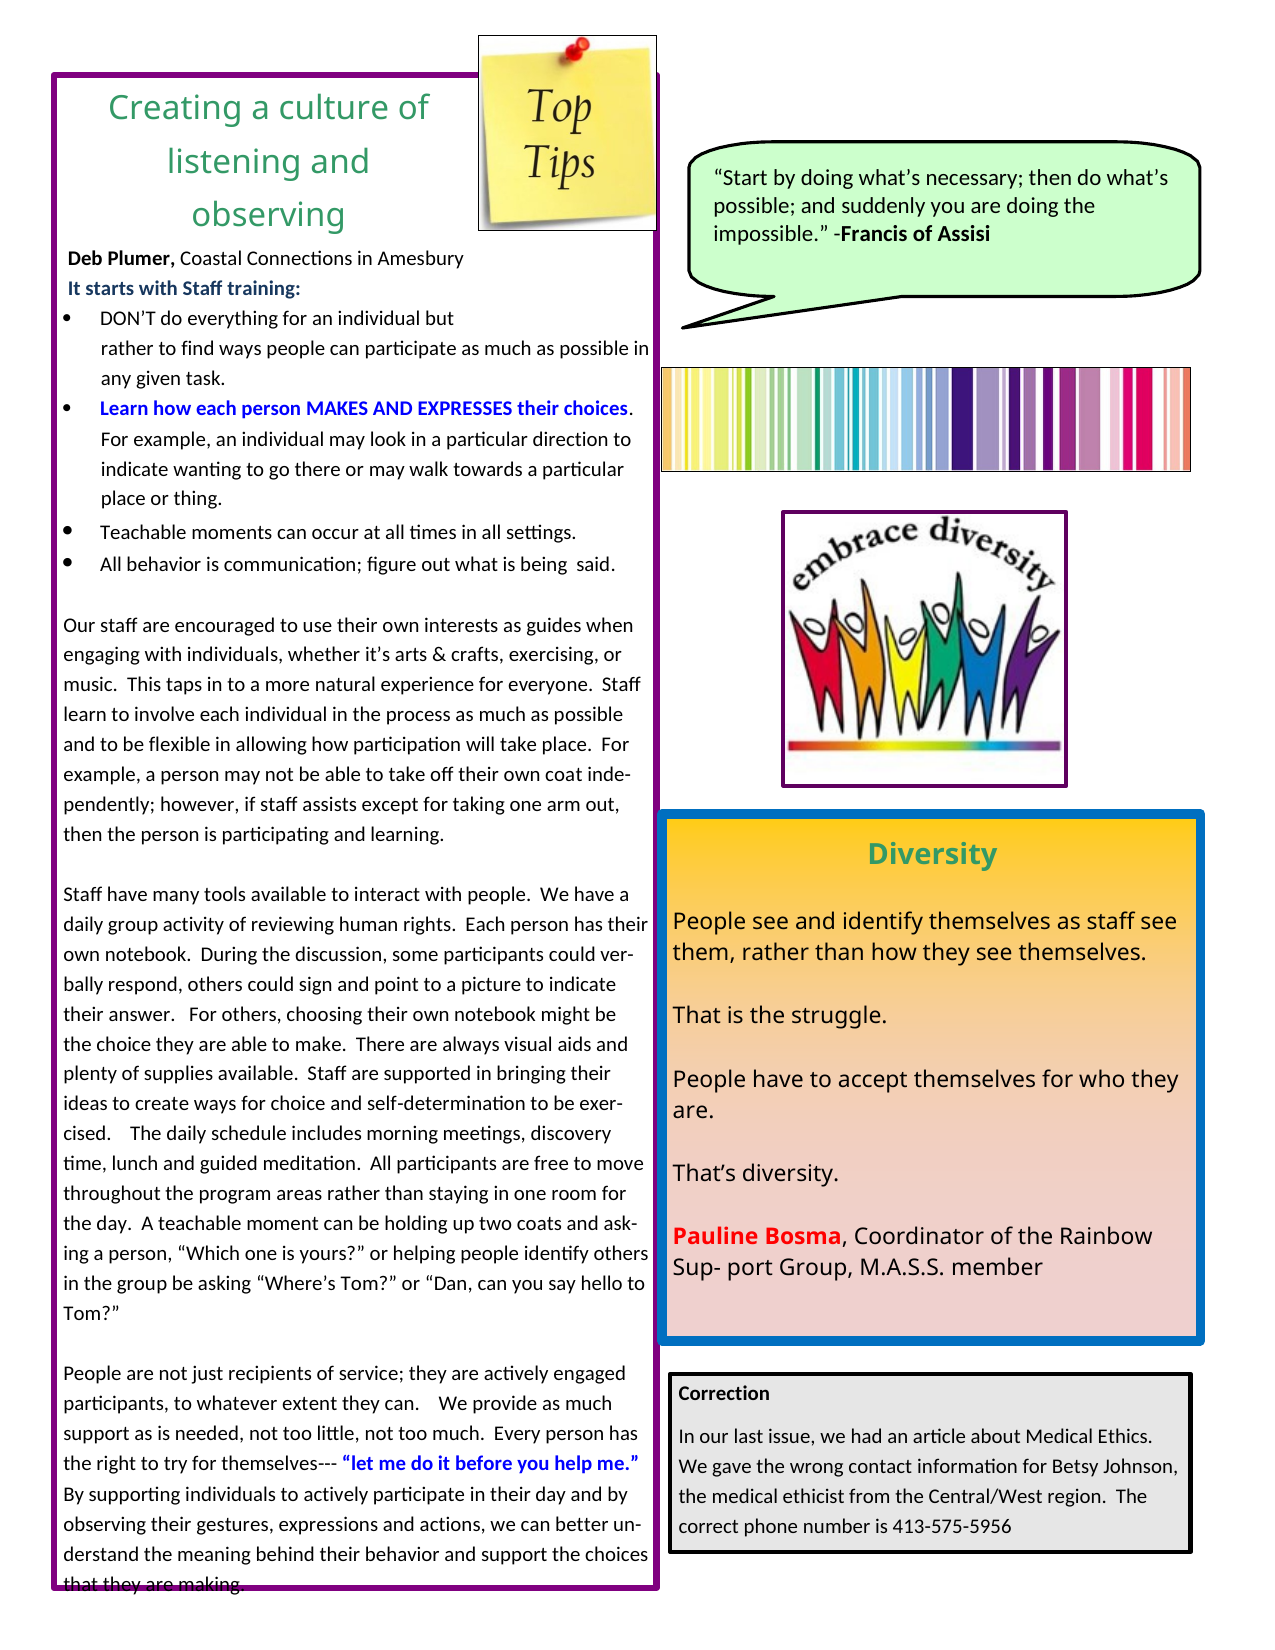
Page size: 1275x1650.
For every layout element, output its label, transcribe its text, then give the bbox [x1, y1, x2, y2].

text We gave the wrong contact information for Betsy Johnson, the medical ethicist from the Central/West region. The correct phone number is 413-575-5956 [678, 1453, 1182, 1539]
text That’s diversity. [672, 1157, 1208, 1188]
picture [479, 36, 656, 230]
picture [667, 819, 1196, 1336]
text  Teachable moments can occur at all times in all settings. [63, 516, 648, 546]
text  DON’T do everything for an individual but [63, 305, 648, 330]
text Our staff are encouraged to use their own interests as guides when engaging with individuals, whether it’s arts & crafts, exercising, or music. This taps in to a more natural experience for everyone. Staff learn to involve each individual in the process as much as possible and to be flexible in allowing how participation will take place. For example, a person may not be able to take off their own coat inde- pendently; however, if staff assists except for taking one arm out, then the person is participating and learning. [63, 612, 645, 846]
text Creating a culture of listening and observing [92, 84, 444, 236]
picture [662, 368, 1190, 471]
text Correction [678, 1381, 1208, 1406]
text People see and identify themselves as staff see them, rather than how they see themselves. [672, 905, 1189, 967]
text Diversity [864, 833, 1001, 873]
text the choice they are able to make. There are always visual aids and plenty of supplies available. Staff are supported in bringing their ideas to create ways for choice and self-determination to be exer- cised. The daily schedule includes morning meetings, discovery time, lunch and guided meditation. All participants are free to move throughout the program areas rather than staying in one room for the day. A teachable moment can be holding up two coats and ask- ing a person, “Which one is yours?” or helping people identify others in the group be asking “Where’s Tom?” or “Dan, can you say hello to Tom?” [63, 1031, 651, 1325]
text In our last issue, we had an article about Medical Ethics. [678, 1423, 1208, 1449]
text People have to accept themselves for who they are. [672, 1063, 1181, 1125]
text Deb Plumer, Coastal Connections in Amesbury [68, 245, 648, 270]
text rather to find ways people can participate as much as possible in any given task. [101, 335, 652, 390]
text People are not just recipients of service; they are actively engaged participants, to whatever extent they can. We provide as much support as is needed, not too little, not too much. Every person has the right to try for themselves--- “let me do it before you help me.” By supporting individuals to actively participate in their day and by observing their gestures, expressions and actions, we can better un- derstand the meaning behind their behavior and support the choices that they are making. [63, 1355, 651, 1597]
text  All behavior is communication; figure out what is being said. [63, 551, 648, 576]
text Pauline Bosma, Coordinator of the Rainbow Sup- port Group, M.A.S.S. member [672, 1220, 1195, 1282]
text For example, an individual may look in a particular direction to indicate wanting to go there or may walk towards a particular place or thing. [101, 426, 634, 511]
text That is the struggle. [672, 999, 1208, 1031]
text Staff have many tools available to interact with people. We have a daily group activity of reviewing human rights. Each person has their own notebook. During the discussion, some participants could ver- bally respond, others could sign and point to a picture to indicate their answer. For others, choosing their own notebook might be [63, 881, 652, 1026]
picture [785, 514, 1064, 784]
text “Start by doing what’s necessary; then do what’s possible; and suddenly you are doing the impossible.” -Francis of Assisi [713, 163, 1174, 248]
text  Learn how each person MAKES AND EXPRESSES their choices. [63, 395, 648, 421]
text It starts with Staff training: [68, 275, 648, 300]
